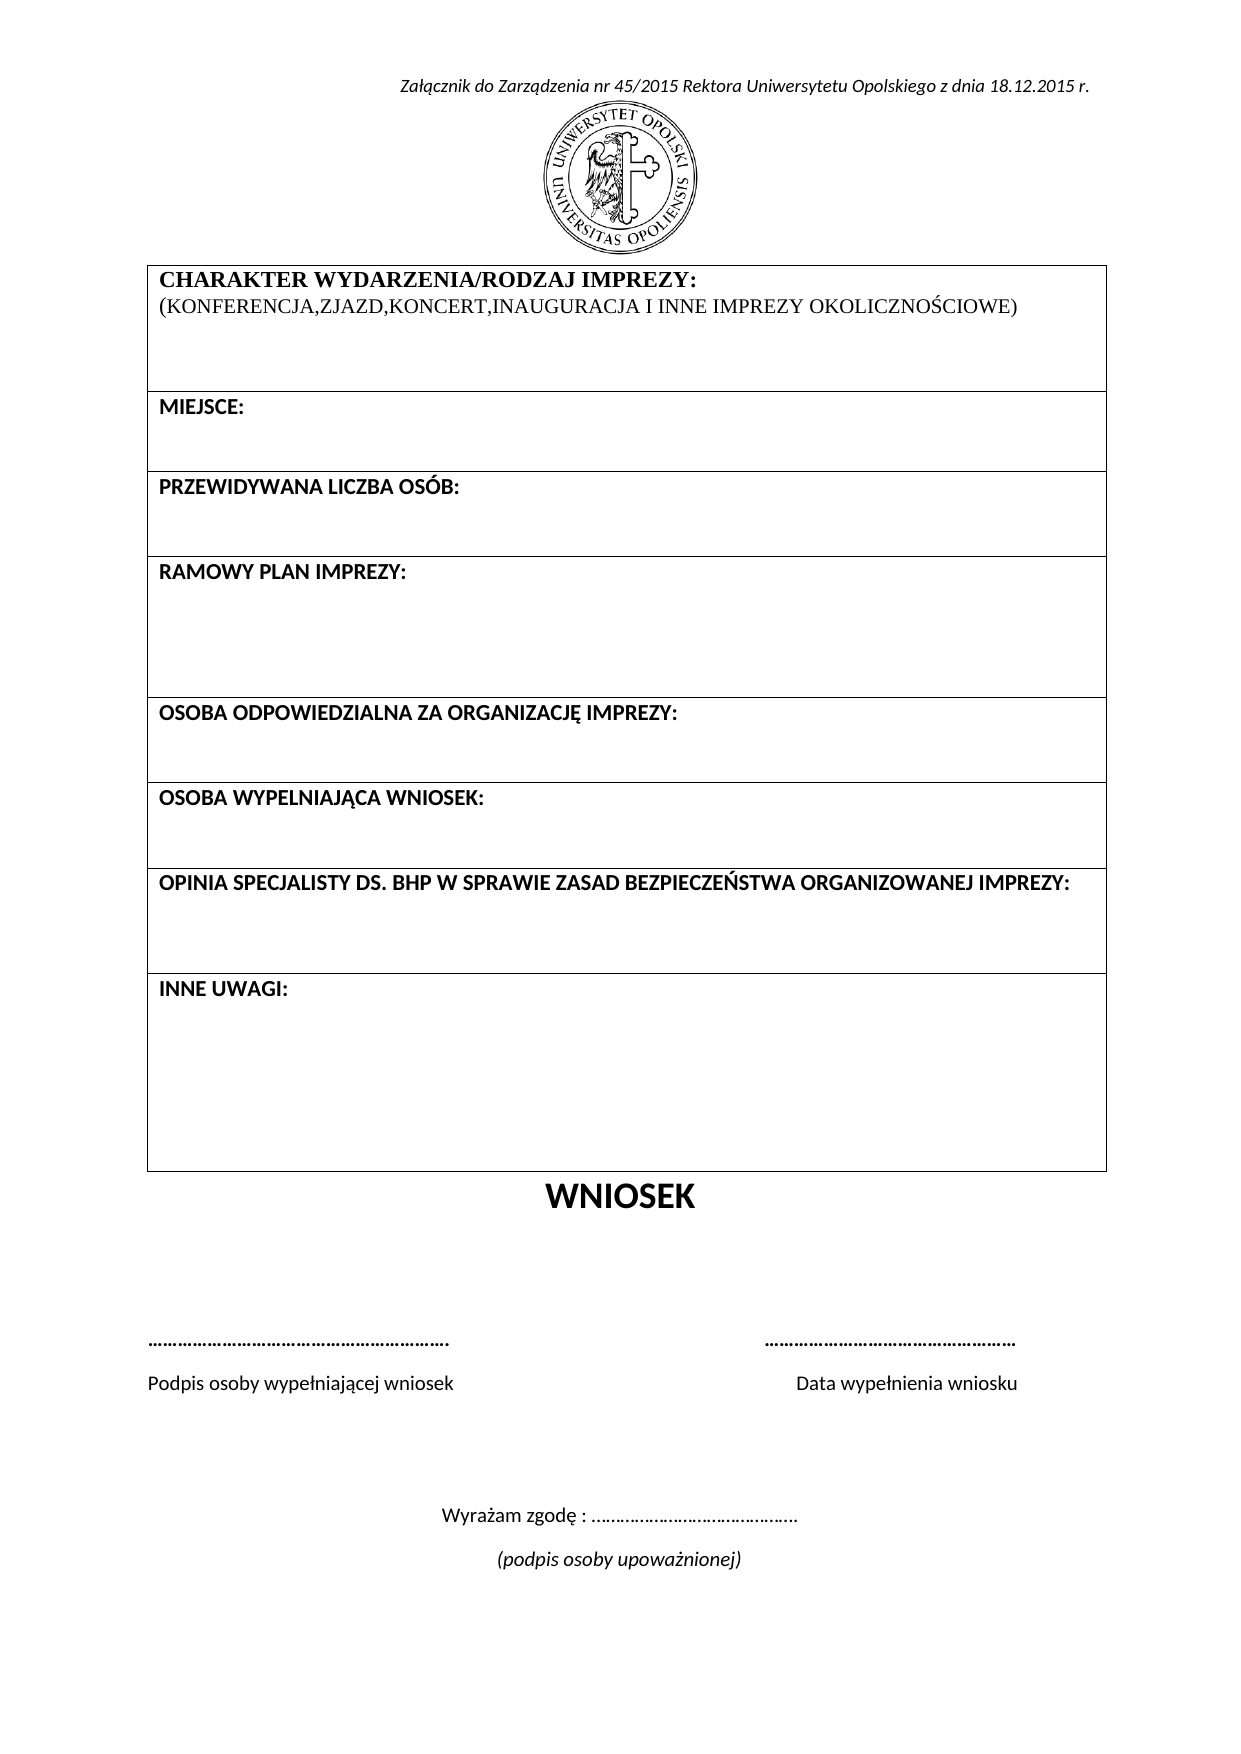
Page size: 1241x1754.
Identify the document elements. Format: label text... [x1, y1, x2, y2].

table_cell RAMOWY PLAN IMPREZY: [148, 557, 1106, 697]
text Podpis osoby wypełniającej wniosek Data wypełnienia wniosku [148, 1370, 1093, 1395]
table_header CHARAKTER WYDARZENIA/RODZAJ IMPREZY: (KONFERENCJA,ZJAZD,KONCERT,INAUGURACJA I INNE IMPREZY OKOLICZNOŚCIOWE) [148, 266, 1106, 391]
text (podpis osoby upoważnionej) [148, 1546, 1093, 1572]
text WNIOSEK [148, 1172, 1093, 1217]
text ……………………………………………………. …………………………………………… [148, 1326, 1093, 1351]
table_cell OSOBA ODPOWIEDZIALNA ZA ORGANIZACJĘ IMPREZY: [148, 698, 1106, 782]
picture [538, 96, 702, 259]
text Wyrażam zgodę : ……………………………………. [148, 1502, 1093, 1527]
table_cell MIEJSCE: [148, 392, 1106, 471]
table_cell OPINIA SPECJALISTY DS. BHP W SPRAWIE ZASAD BEZPIECZEŃSTWA ORGANIZOWANEJ IMPREZY: [148, 869, 1106, 973]
table_cell INNE UWAGI: [148, 974, 1106, 1171]
table_cell OSOBA WYPELNIAJĄCA WNIOSEK: [148, 783, 1106, 867]
table_cell PRZEWIDYWANA LICZBA OSÓB: [148, 472, 1106, 556]
